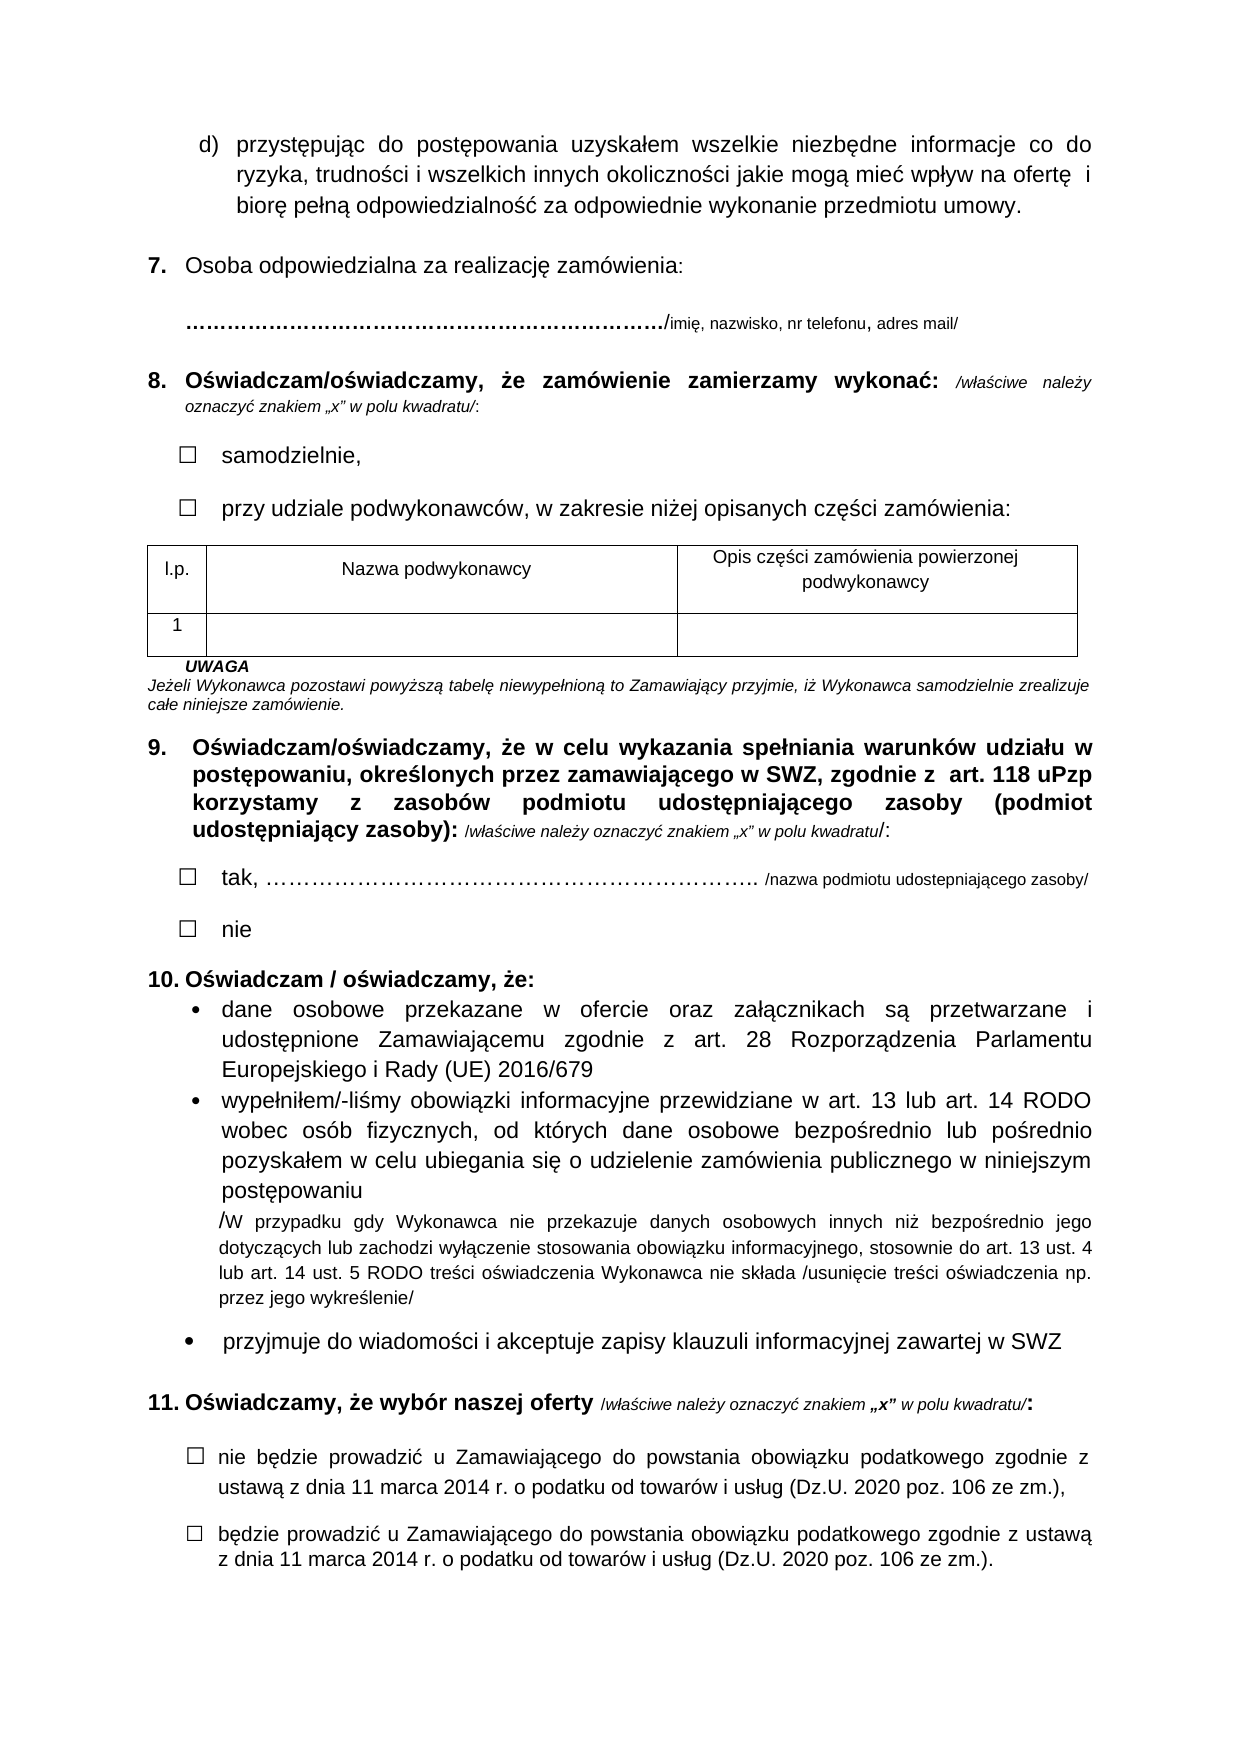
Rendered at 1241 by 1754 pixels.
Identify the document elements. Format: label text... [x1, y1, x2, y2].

list Oświadczam/oświadczamy, że zamówienie zamierzamy wykonać: /właściwe należy oznaczyć znakiem „x” w polu kwadratu/: [148, 367, 1093, 416]
list Oświadczam/oświadczamy, że w celu wykazania spełniania warunków udziału w postępowaniu, określonych przez zamawiającego w SWZ, zgodnie z art. 118 uPzp korzystamy z zasobów podmiotu udostępniającego zasoby (podmiot udostępniający zasoby): /właściwe należy oznaczyć znakiem „x” w polu kwadratu/: [148, 733, 1093, 843]
list Oświadczamy, że wybór naszej oferty /właściwe należy oznaczyć znakiem „x” w polu kwadratu/: [148, 1388, 1093, 1415]
table_cell [207, 614, 677, 656]
list ……………………………………………………………/imię, nazwisko, nr telefonu, adres mail/ [185, 310, 1093, 334]
list Oświadczam / oświadczamy, że: [148, 966, 1093, 992]
list wypełniłem/-liśmy obowiązki informacyjne przewidziane w art. 13 lub art. 14 RODO wobec osób fizycznych, od których dane osobowe bezpośrednio lub pośrednio pozyskałem w celu ubiegania się o udzielenie zamówienia publicznego w niniejszym postępowaniu [192, 1087, 1093, 1203]
text nie będzie prowadzić u Zamawiającego do powstania obowiązku podatkowego zgodnie z ustawą z dnia 11 marca 2014 r. o podatku od towarów i usług (Dz.U. 2020 poz. 106 ze zm.), [185, 1440, 1090, 1499]
text przy udziale podwykonawców, w zakresie niżej opisanych części zamówienia: [148, 492, 1093, 523]
text nie [148, 913, 1093, 944]
table_header Nazwa podwykonawcy [207, 546, 677, 613]
text tak, ……………………………………………………….. /nazwa podmiotu udostepniającego zasoby/ [148, 861, 1093, 892]
table_header Opis części zamówienia powierzonej podwykonawcy [678, 546, 1077, 613]
table_cell [678, 614, 1077, 656]
text Jeżeli Wykonawca pozostawi powyższą tabelę niewypełnioną to Zamawiający przyjmie, iż Wykonawca samodzielnie zrealizuje całe niniejsze zamówienie. [148, 676, 1093, 714]
text /W przypadku gdy Wykonawca nie przekazuje danych osobowych innych niż bezpośrednio jego dotyczących lub zachodzi wyłączenie stosowania obowiązku informacyjnego, stosownie do art. 13 ust. 4 lub art. 14 ust. 5 RODO treści oświadczenia Wykonawca nie składa /usunięcie treści oświadczenia np. przez jego wykreślenie/ [218, 1207, 1093, 1308]
list przystępując do postępowania uzyskałem wszelkie niezbędne informacje co do ryzyka, trudności i wszelkich innych okoliczności jakie mogą mieć wpływ na ofertę i biorę pełną odpowiedzialność za odpowiednie wykonanie przedmiotu umowy. [199, 131, 1093, 218]
table_header l.p. [148, 546, 206, 613]
text samodzielnie, [148, 439, 1093, 471]
table_cell 1 [148, 614, 206, 656]
list przyjmuje do wiadomości i akceptuje zapisy klauzuli informacyjnej zawartej w SWZ [185, 1328, 1093, 1354]
list dane osobowe przekazane w ofercie oraz załącznikach są przetwarzane i udostępnione Zamawiającemu zgodnie z art. 28 Rozporządzenia Parlamentu Europejskiego i Rady (UE) 2016/679 [192, 996, 1093, 1083]
list Osoba odpowiedzialna za realizację zamówienia: [148, 252, 1093, 278]
text UWAGA [148, 657, 1093, 676]
text będzie prowadzić u Zamawiającego do powstania obowiązku podatkowego zgodnie z ustawą z dnia 11 marca 2014 r. o podatku od towarów i usług (Dz.U. 2020 poz. 106 ze zm.). [185, 1519, 1093, 1571]
